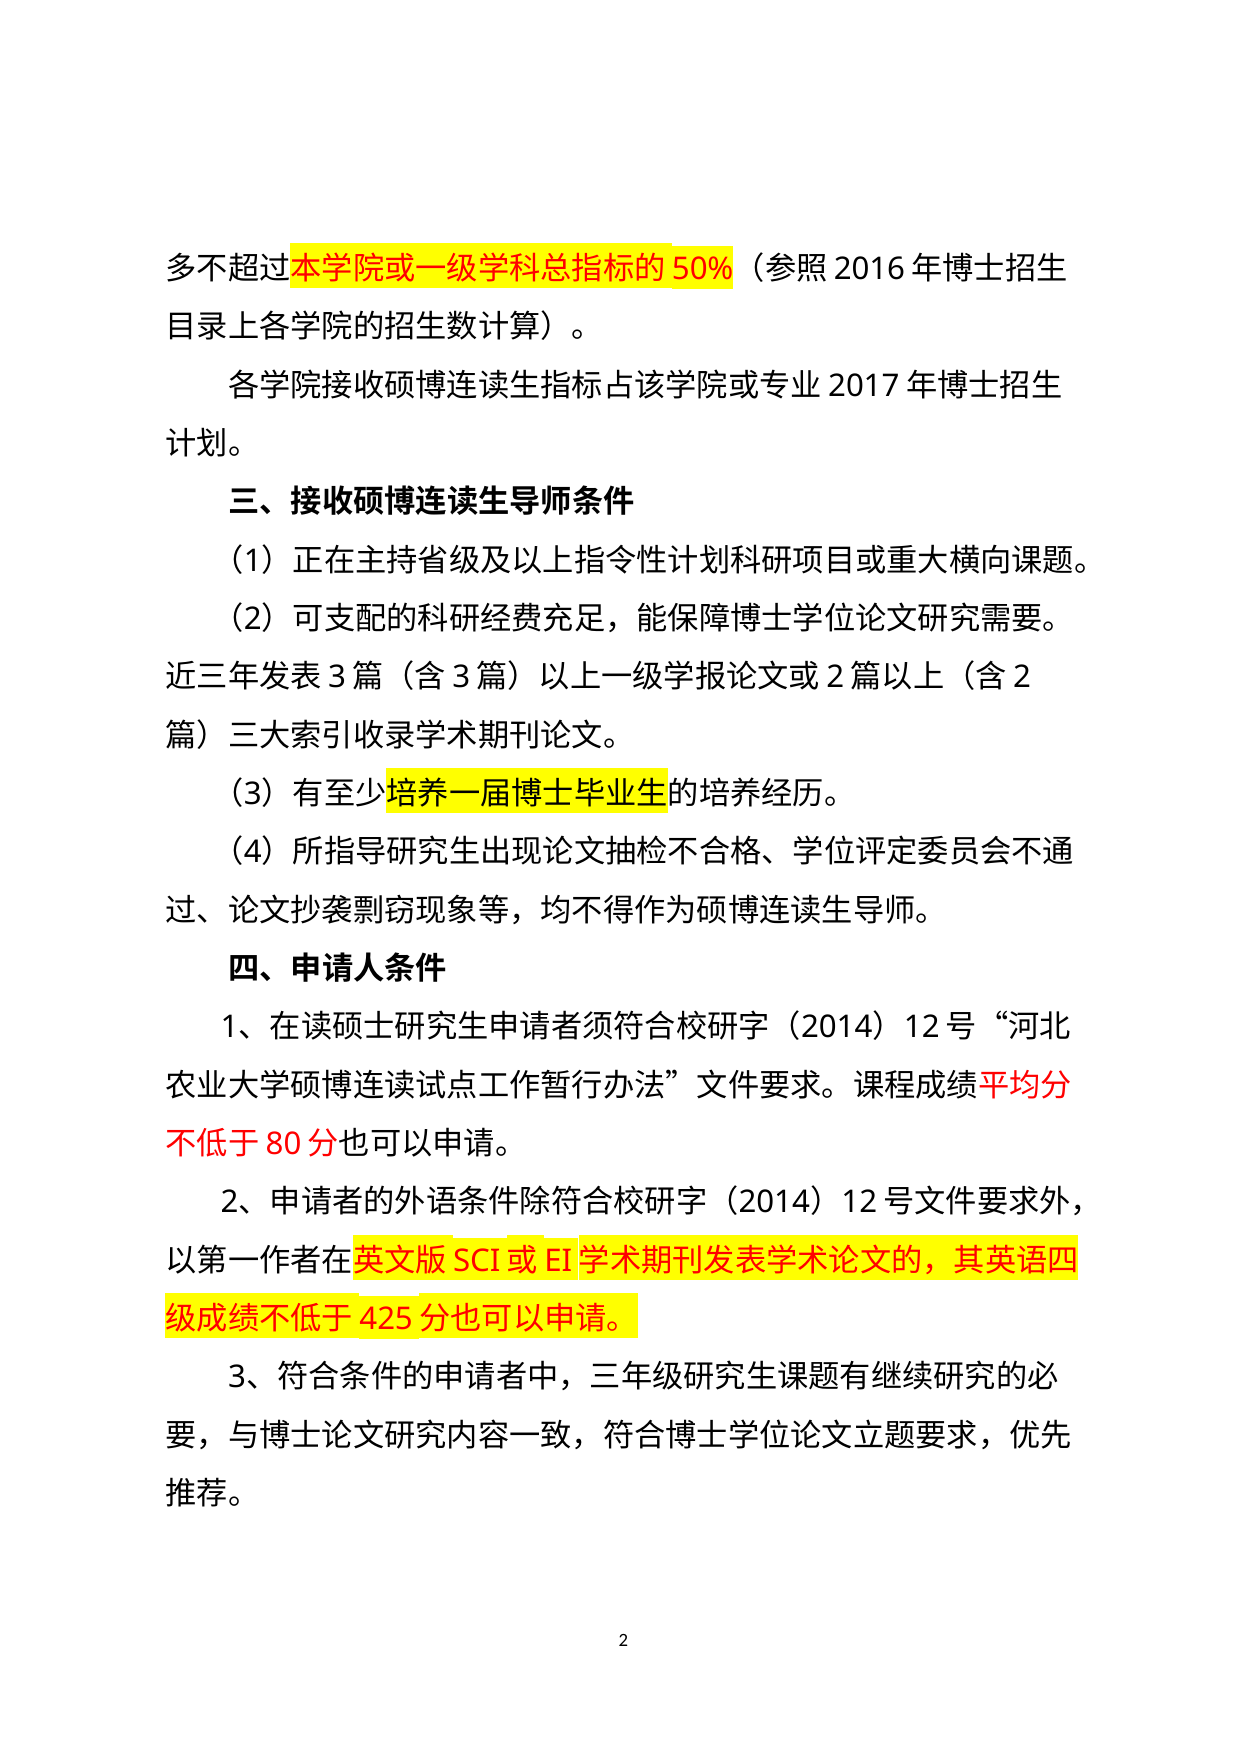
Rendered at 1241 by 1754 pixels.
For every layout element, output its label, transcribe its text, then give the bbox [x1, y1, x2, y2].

text 四、申请人条件 [165, 933, 1081, 991]
text 3、符合条件的申请者中，三年级研究生课题有继续研究的必要，与博士论文研究内容一致，符合博士学位论文立题要求，优先推荐。 [165, 1341, 1081, 1516]
text （1）正在主持省级及以上指令性计划科研项目或重大横向课题。 [165, 524, 1081, 583]
text （4）所指导研究生出现论文抽检不合格、学位评定委员会不通过、论文抄袭剽窃现象等，均不得作为硕博连读生导师。 [165, 816, 1081, 933]
text 各学院接收硕博连读生指标占该学院或专业2017年博士招生计划。 [165, 349, 1081, 466]
text （3）有至少培养一届博士毕业生的培养经历。 [165, 758, 1081, 816]
text 三、接收硕博连读生导师条件 [165, 466, 1081, 524]
text 2、申请者的外语条件除符合校研字（2014）12号文件要求外，以第一作者在英文版SCI或EI学术期刊发表学术论文的，其英语四级成绩不低于425分也可以申请。 [165, 1166, 1081, 1341]
text （2）可支配的科研经费充足，能保障博士学位论文研究需要。近三年发表3篇（含3篇）以上一级学报论文或2篇以上（含2篇）三大索引收录学术期刊论文。 [165, 583, 1081, 758]
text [165, 233, 1081, 349]
text 1、在读硕士研究生申请者须符合校研字（2014）12号“河北农业大学硕博连读试点工作暂行办法”文件要求。课程成绩平均分不低于80分也可以申请。 [165, 991, 1081, 1166]
